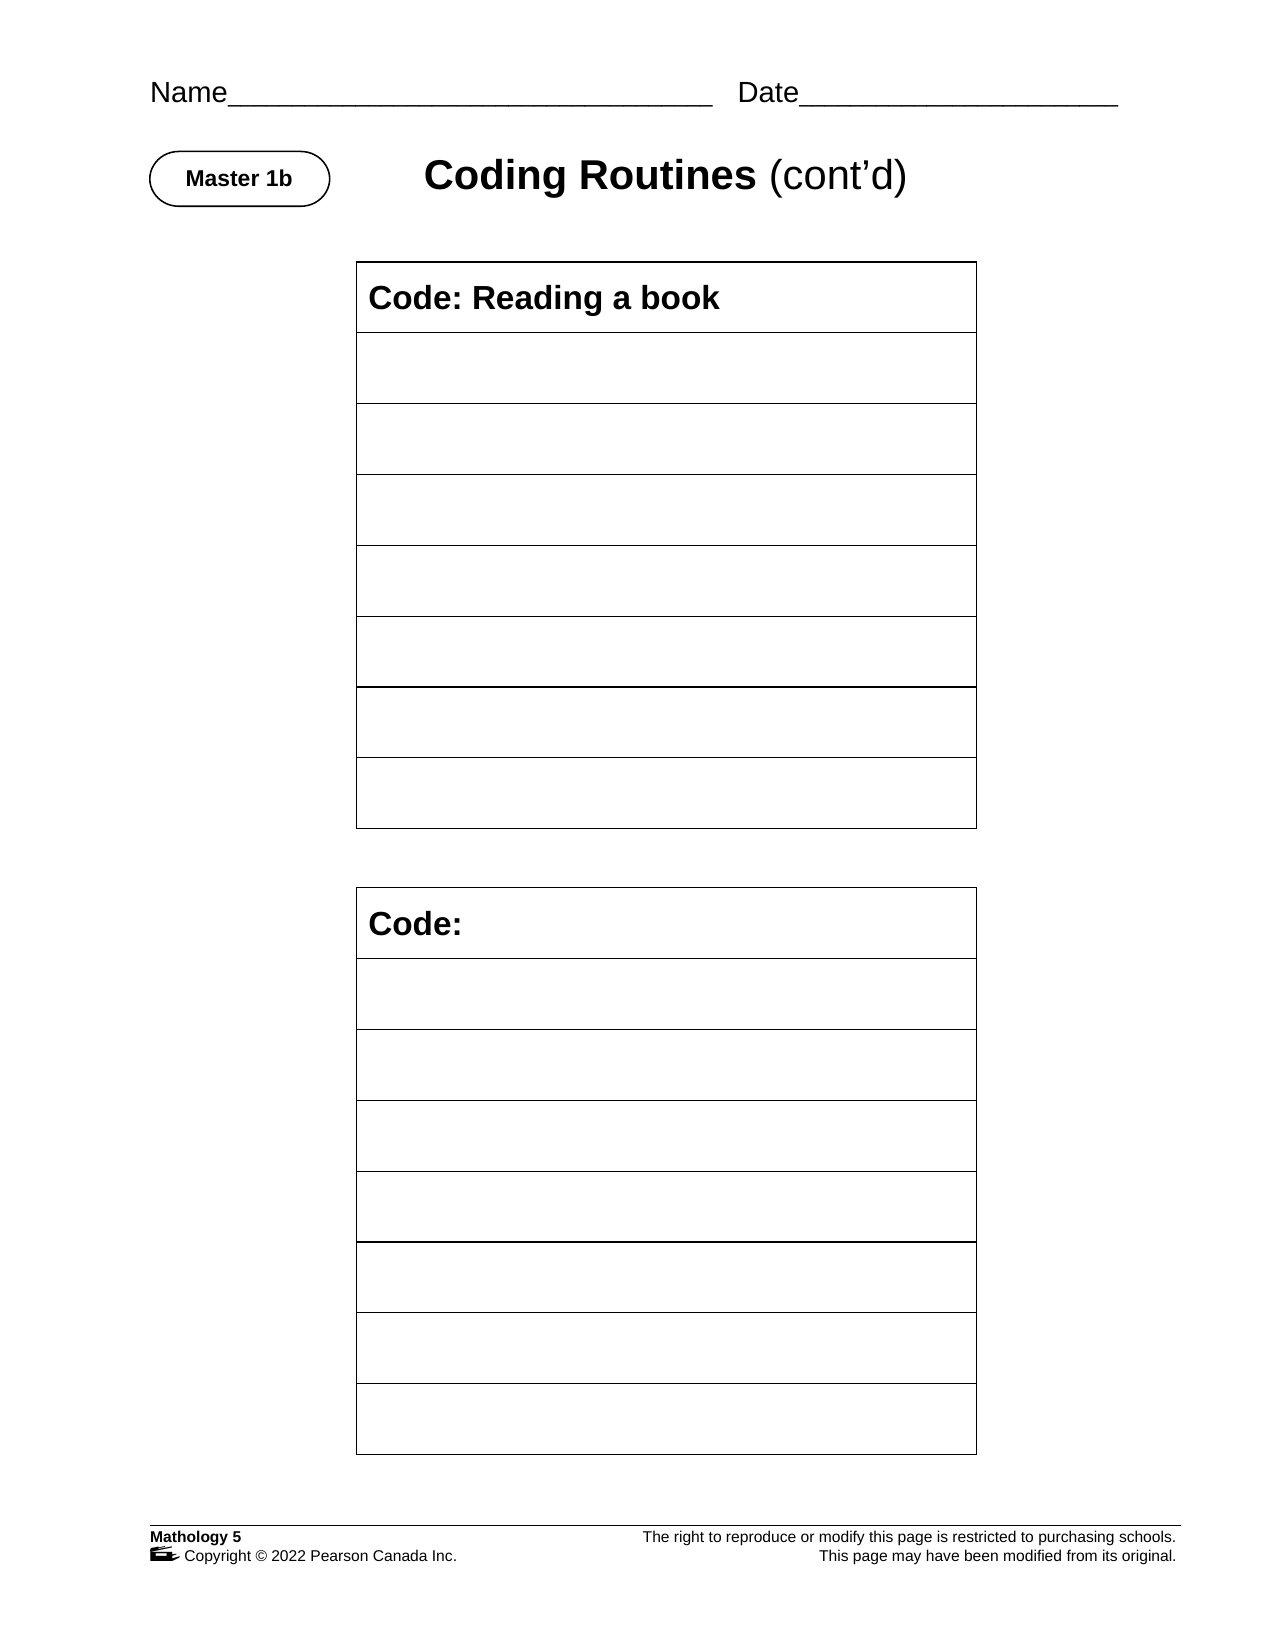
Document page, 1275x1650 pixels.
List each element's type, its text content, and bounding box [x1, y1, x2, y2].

table_cell [357, 1243, 976, 1312]
table_cell [357, 959, 976, 1029]
table_header Code: Reading a book [357, 263, 976, 332]
table_header Code: [357, 888, 976, 958]
text Coding Routines (cont’d) [306, 150, 1181, 198]
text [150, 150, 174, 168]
table_cell [357, 617, 976, 686]
table_cell [357, 1172, 976, 1241]
table_cell [357, 404, 976, 474]
table_cell [357, 1101, 976, 1171]
table_cell [357, 1313, 976, 1383]
table_cell [357, 1384, 976, 1454]
table_cell [357, 758, 976, 828]
table_cell [357, 688, 976, 757]
table_cell [357, 333, 976, 403]
picture [150, 1546, 180, 1561]
table_cell [357, 1030, 976, 1100]
table_cell [357, 475, 976, 545]
table_cell [357, 546, 976, 616]
